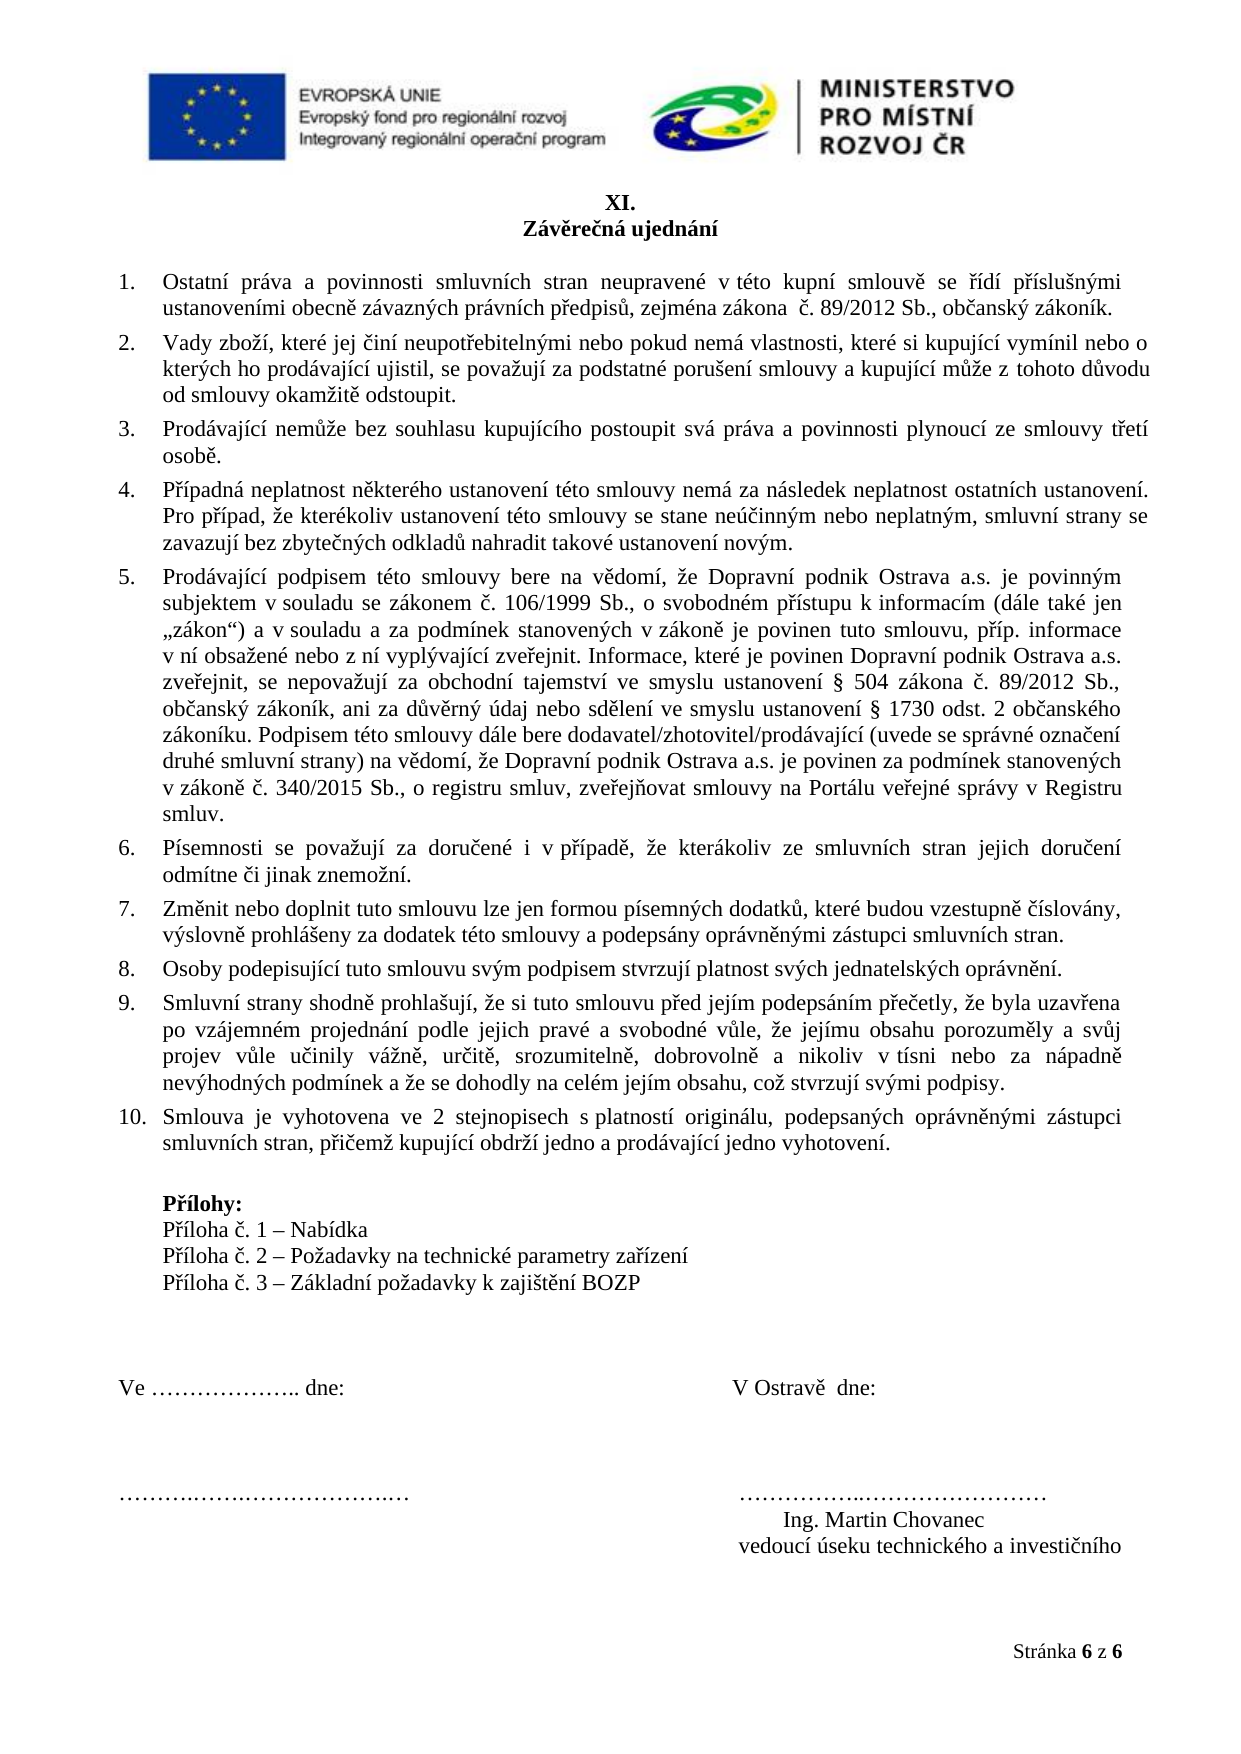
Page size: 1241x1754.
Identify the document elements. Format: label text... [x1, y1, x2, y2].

text vedoucí úseku technického a investičního [118, 1532, 1122, 1585]
list Ostatní práva a povinnosti smluvních stran neupravené v této kupní smlouvě se řídí příslušnými ustanoveními obecně závazných právních předpisů, zejména zákona č. 89/2012 Sb., občanský zákoník. [118, 268, 1122, 321]
list Osoby podepisující tuto smlouvu svým podpisem stvrzují platnost svých jednatelských oprávnění. [118, 955, 1122, 982]
list Smluvní strany shodně prohlašují, že si tuto smlouvu před jejím podepsáním přečetly, že byla uzavřena po vzájemném projednání podle jejich pravé a svobodné vůle, že jejímu obsahu porozuměly a svůj projev vůle učinily vážně, určitě, srozumitelně, dobrovolně a nikoliv v tísni nebo za nápadně nevýhodných podmínek a že se dohodly na celém jejím obsahu, což stvrzují svými podpisy. [118, 989, 1122, 1095]
list Prodávající podpisem této smlouvy bere na vědomí, že Dopravní podnik Ostrava a.s. je povinným subjektem v souladu se zákonem č. 106/1999 Sb., o svobodném přístupu k informacím (dále také jen „zákon“) a v souladu a za podmínek stanovených v zákoně je povinen tuto smlouvu, příp. informace v ní obsažené nebo z ní vyplývající zveřejnit. Informace, které je povinen Dopravní podnik Ostrava a.s. zveřejnit, se nepovažují za obchodní tajemství ve smyslu ustanovení § 504 zákona č. 89/2012 Sb., občanský zákoník, ani za důvěrný údaj nebo sdělení ve smyslu ustanovení § 1730 odst. 2 občanského zákoníku. Podpisem této smlouvy dále bere dodavatel/zhotovitel/prodávající (uvede se správné označení druhé smluvní strany) na vědomí, že Dopravní podnik Ostrava a.s. je povinen za podmínek stanovených v zákoně č. 340/2015 Sb., o registru smluv, zveřejňovat smlouvy na Portálu veřejné správy v Registru smluv. [118, 563, 1122, 826]
list Změnit nebo doplnit tuto smlouvu lze jen formou písemných dodatků, které budou vzestupně číslovány, výslovně prohlášeny za dodatek této smlouvy a podepsány oprávněnými zástupci smluvních stran. [118, 895, 1122, 947]
text Závěrečná ujednání [118, 215, 1122, 242]
list Smlouva je vyhotovena ve 2 stejnopisech s platností originálu, podepsaných oprávněnými zástupci smluvních stran, přičemž kupující obdrží jedno a prodávající jedno vyhotovení. [118, 1103, 1122, 1155]
text XI. [118, 189, 1122, 215]
text Příloha č. 2 – Požadavky na technické parametry zařízení [162, 1242, 1122, 1269]
text Ing. Martin Chovanec [118, 1506, 1122, 1532]
list Případná neplatnost některého ustanovení této smlouvy nemá za následek neplatnost ostatních ustanovení. Pro případ, že kterékoliv ustanovení této smlouvy se stane neúčinným nebo neplatným, smluvní strany se zavazují bez zbytečných odkladů nahradit takové ustanovení novým. [118, 476, 1150, 555]
picture [118, 44, 1043, 189]
list Přílohy: [162, 1189, 1122, 1216]
list Příloha č. 1 – Nabídka [162, 1216, 1122, 1242]
text ……….…….……………….… ……………..…………………… [118, 1479, 1122, 1506]
list Prodávající nemůže bez souhlasu kupujícího postoupit svá práva a povinnosti plynoucí ze smlouvy třetí osobě. [118, 416, 1150, 468]
text Ve ……………….. dne: V Ostravě dne: [118, 1374, 1122, 1400]
list Vady zboží, které jej činí neupotřebitelnými nebo pokud nemá vlastnosti, které si kupující vymínil nebo o kterých ho prodávající ujistil, se považují za podstatné porušení smlouvy a kupující může z tohoto důvodu od smlouvy okamžitě odstoupit. [118, 329, 1150, 408]
text Příloha č. 3 – Základní požadavky k zajištění BOZP [162, 1269, 1122, 1295]
list Písemnosti se považují za doručené i v případě, že kterákoliv ze smluvních stran jejich doručení odmítne či jinak znemožní. [118, 834, 1122, 887]
